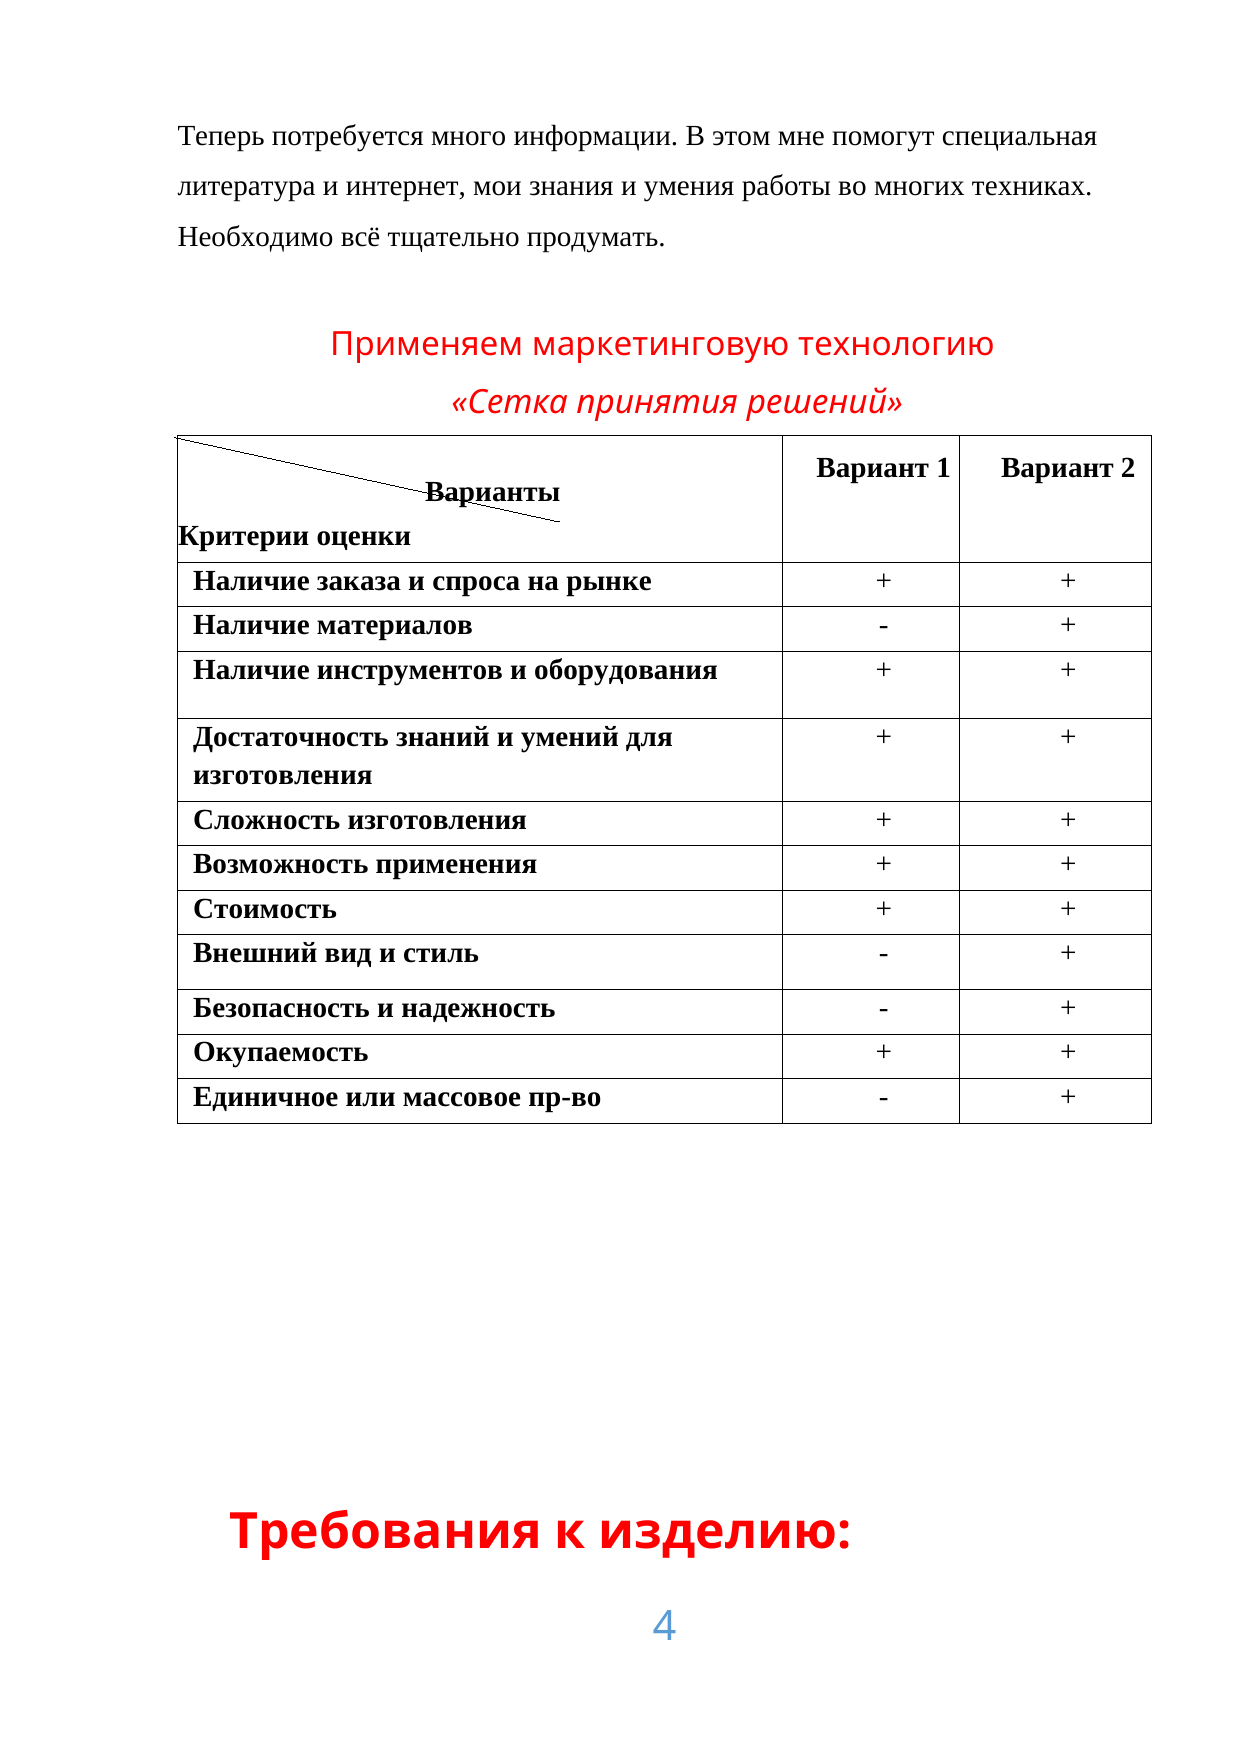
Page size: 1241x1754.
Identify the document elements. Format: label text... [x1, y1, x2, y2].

table_cell + [960, 802, 1151, 845]
table_cell + [960, 1035, 1151, 1078]
table_cell Наличие инструментов и оборудования [178, 652, 782, 718]
table_cell - [783, 607, 959, 651]
table_cell + [960, 891, 1151, 934]
table_cell Внешний вид и стиль [178, 935, 782, 989]
text Требования к изделию: [177, 1496, 1147, 1564]
table_cell + [960, 719, 1151, 801]
table_cell + [960, 990, 1151, 1033]
table_cell Стоимость [178, 891, 782, 934]
text Применяем маркетинговую технологию [177, 319, 1147, 365]
table_cell + [960, 935, 1151, 989]
table_cell - [783, 935, 959, 989]
table_header Вариант 2 [960, 436, 1151, 562]
text Теперь потребуется много информации. В этом мне помогут специальная литература и интернет, мои знания и умения работы во многих техниках. Необходимо всё тщательно продумать. [177, 118, 1152, 252]
table_cell Наличие заказа и спроса на рынке [178, 563, 782, 606]
table_cell Возможность применения [178, 846, 782, 890]
table_cell + [960, 563, 1151, 606]
table_cell + [960, 652, 1151, 718]
table_cell Достаточность знаний и умений для изготовления [178, 719, 782, 801]
table_header Варианты Критерии оценки [178, 436, 782, 562]
table_cell + [783, 719, 959, 801]
table_cell + [783, 652, 959, 718]
table_cell - [783, 990, 959, 1033]
table_cell + [960, 607, 1151, 651]
table_cell Безопасность и надежность [178, 990, 782, 1033]
text «Сетка принятия решений» [162, 377, 1147, 423]
table_cell + [960, 846, 1151, 890]
table_cell + [783, 846, 959, 890]
table_cell + [783, 563, 959, 606]
table_cell + [783, 802, 959, 845]
table_cell Окупаемость [178, 1035, 782, 1078]
table_cell Сложность изготовления [178, 802, 782, 845]
table_cell Наличие материалов [178, 607, 782, 651]
table_header Вариант 1 [783, 436, 959, 562]
table_cell + [783, 1035, 959, 1078]
table_cell - [783, 1079, 959, 1122]
table_cell + [960, 1079, 1151, 1122]
table_cell Единичное или массовое пр-во [178, 1079, 782, 1122]
table_cell + [783, 891, 959, 934]
